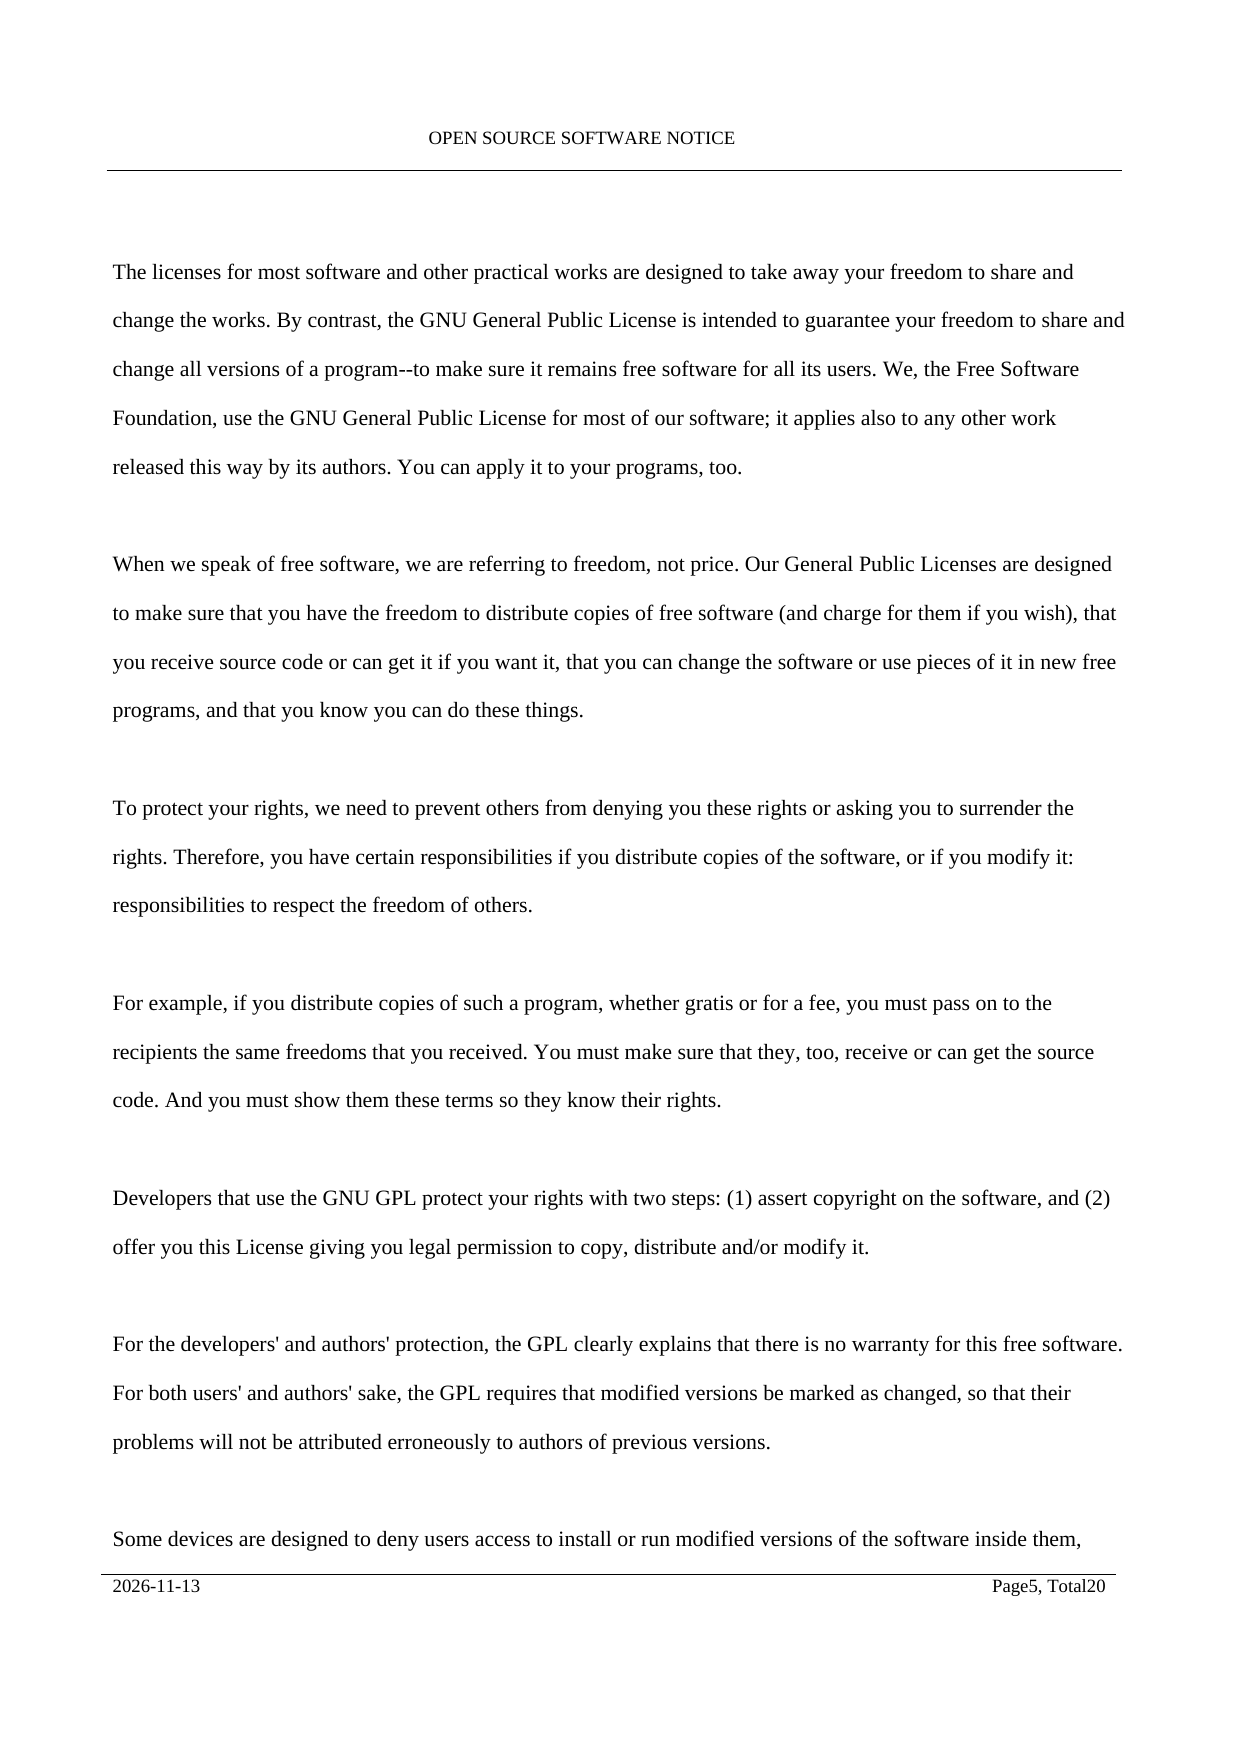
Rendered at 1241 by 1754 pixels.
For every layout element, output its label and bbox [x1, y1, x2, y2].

text [112, 206, 1128, 1555]
